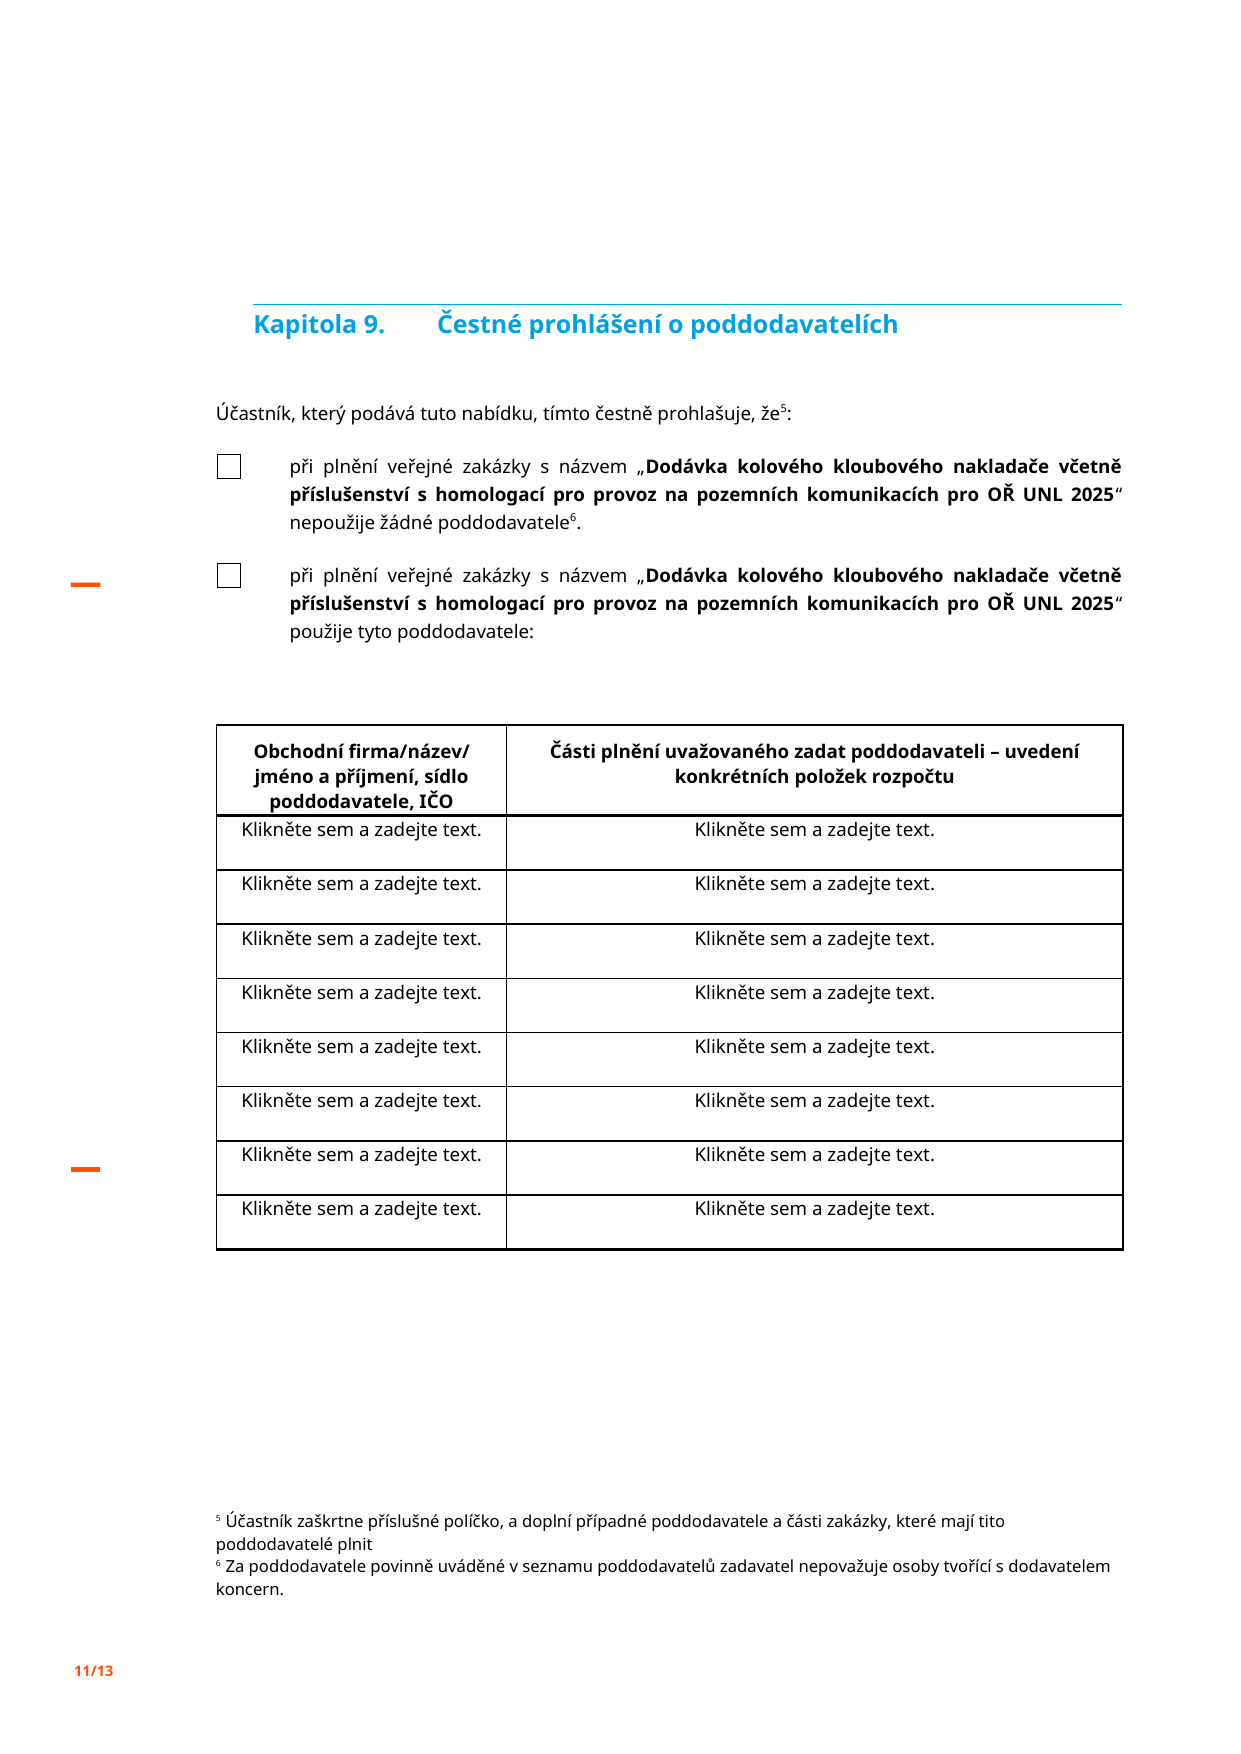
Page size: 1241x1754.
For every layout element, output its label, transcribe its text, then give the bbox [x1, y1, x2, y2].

text při plnění veřejné zakázky s názvem „Dodávka kolového kloubového nakladače včetně příslušenství s homologací pro provoz na pozemních komunikacích pro OŘ UNL 2025“ nepoužije žádné poddodavatele. [216, 453, 1122, 535]
text při plnění veřejné zakázky s názvem „Dodávka kolového kloubového nakladače včetně příslušenství s homologací pro provoz na pozemních komunikacích pro OŘ UNL 2025“ použije tyto poddodavatele: [216, 562, 1122, 644]
subtitle Čestné prohlášení o poddodavatelích [253, 305, 1122, 341]
table_header Obchodní firma/název/ jméno a příjmení, sídlo poddodavatele, IČO [217, 726, 506, 813]
table_header Části plnění uvažovaného zadat poddodavateli – uvedení konkrétních položek rozpočtu [507, 726, 1122, 813]
text Účastník, který podává tuto nabídku, tímto čestně prohlašuje, že: [216, 400, 1122, 426]
